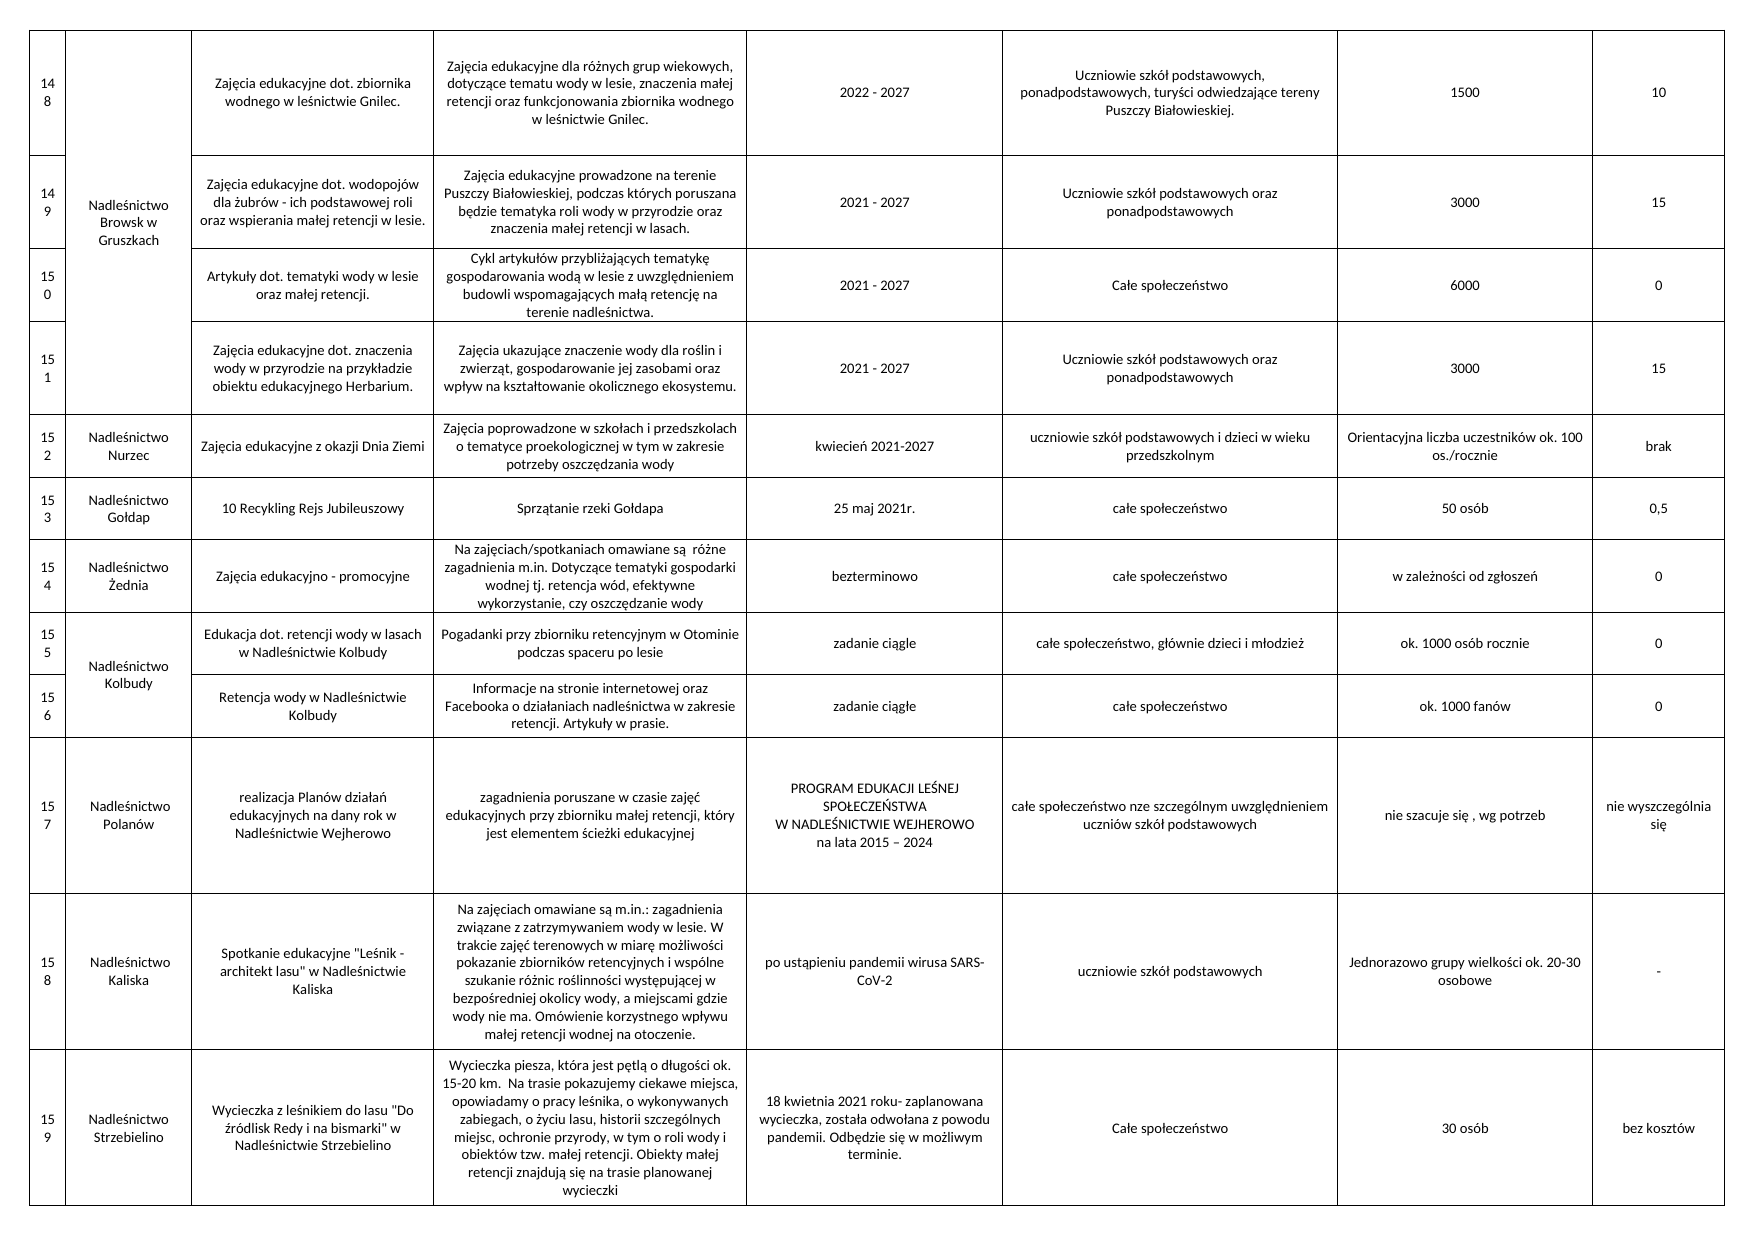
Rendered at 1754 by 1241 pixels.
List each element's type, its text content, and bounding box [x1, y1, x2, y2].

table_cell Nadleśnictwo Kaliska [66, 894, 191, 1049]
table_cell Sprzątanie rzeki Gołdapa [434, 478, 746, 539]
table_cell ok. 1000 osób rocznie [1338, 613, 1592, 674]
table_cell 10 [1593, 31, 1724, 154]
table_cell 18 kwietnia 2021 roku- zaplanowana wycieczka, została odwołana z powodu pandemii. Odbędzie się w możliwym terminie. [747, 1050, 1002, 1205]
table_cell Nadleśnictwo Nurzec [66, 415, 191, 477]
table_cell 158 [30, 894, 65, 1049]
table_cell Zajęcia edukacyjne prowadzone na terenie Puszczy Białowieskiej, podczas których poruszana będzie tematyka roli wody w przyrodzie oraz znaczenia małej retencji w lasach. [434, 156, 746, 248]
table_cell Pogadanki przy zbiorniku retencyjnym w Otominie podczas spaceru po lesie [434, 613, 746, 674]
table_cell całe społeczeństwo nze szczególnym uwzględnieniem uczniów szkół podstawowych [1003, 738, 1337, 893]
table_cell Nadleśnictwo Gołdap [66, 478, 191, 539]
table_cell 0 [1593, 675, 1724, 737]
table_cell w zależności od zgłoszeń [1338, 540, 1592, 612]
table_cell 159 [30, 1050, 65, 1205]
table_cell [66, 1050, 191, 1205]
table_cell Zajęcia edukacyjne dot. znaczenia wody w przyrodzie na przykładzie obiektu edukacyjnego Herbarium. [192, 322, 433, 414]
table_cell Jednorazowo grupy wielkości ok. 20-30 osobowe [1338, 894, 1592, 1049]
table_cell zagadnienia poruszane w czasie zajęć edukacyjnych przy zbiorniku małej retencji, który jest elementem ścieżki edukacyjnej [434, 738, 746, 893]
table_cell Całe społeczeństwo [1003, 249, 1337, 321]
table_cell Uczniowie szkół podstawowych oraz ponadpodstawowych [1003, 322, 1337, 414]
table_cell kwiecień 2021-2027 [747, 415, 1002, 477]
table_cell 25 maj 2021r. [747, 478, 1002, 539]
table_cell 0 [1593, 540, 1724, 612]
table_cell 153 [30, 478, 65, 539]
table_cell realizacja Planów działań edukacyjnych na dany rok w Nadleśnictwie Wejherowo [192, 738, 433, 893]
table_cell uczniowie szkół podstawowych i dzieci w wieku przedszkolnym [1003, 415, 1337, 477]
table_cell Retencja wody w Nadleśnictwie Kolbudy [192, 675, 433, 737]
table_cell Na zajęciach/spotkaniach omawiane są różne zagadnienia m.in. Dotyczące tematyki gospodarki wodnej tj. retencja wód, efektywne wykorzystanie, czy oszczędzanie wody [434, 540, 746, 612]
table_cell 1500 [1338, 31, 1592, 154]
table_cell 2022 - 2027 [747, 31, 1002, 154]
table_cell po ustąpieniu pandemii wirusa SARS-CoV-2 [747, 894, 1002, 1049]
table_cell 3000 [1338, 156, 1592, 248]
table_cell Nadleśnictwo Kolbudy [66, 613, 191, 737]
table_cell Nadleśnictwo Browsk w Gruszkach [66, 31, 191, 414]
table_cell nie wyszczególnia się [1593, 738, 1724, 893]
table_cell Zajęcia edukacyjne dot. wodopojów dla żubrów - ich podstawowej roli oraz wspierania małej retencji w lesie. [192, 156, 433, 248]
table_cell Cykl artykułów przybliżających tematykę gospodarowania wodą w lesie z uwzględnieniem budowli wspomagających małą retencję na terenie nadleśnictwa. [434, 249, 746, 321]
table_cell Wycieczka piesza, która jest pętlą o długości ok. 15-20 km. Na trasie pokazujemy ciekawe miejsca, opowiadamy o pracy leśnika, o wykonywanych zabiegach, o życiu lasu, historii szczególnych miejsc, ochronie przyrody, w tym o roli wody i obiektów tzw. małej retencji. Obiekty małej retencji znajdują się na trasie planowanej wycieczki [434, 1050, 746, 1205]
table_cell Orientacyjna liczba uczestników ok. 100 os./rocznie [1338, 415, 1592, 477]
table_cell 149 [30, 156, 65, 248]
table_cell Wycieczka z leśnikiem do lasu "Do źródlisk Redy i na bismarki" w Nadleśnictwie Strzebielino [192, 1050, 433, 1205]
table_cell Artykuły dot. tematyki wody w lesie oraz małej retencji. [192, 249, 433, 321]
table_cell 30 osób [1338, 1050, 1592, 1205]
table_cell 154 [30, 540, 65, 612]
table_cell 152 [30, 415, 65, 477]
table_cell bez kosztów [1593, 1050, 1724, 1205]
table_cell Nadleśnictwo Żednia [66, 540, 191, 612]
table_cell zadanie ciągle [747, 613, 1002, 674]
table_cell Zajęcia edukacyjne dla różnych grup wiekowych, dotyczące tematu wody w lesie, znaczenia małej retencji oraz funkcjonowania zbiornika wodnego w leśnictwie Gnilec. [434, 31, 746, 154]
table_cell Uczniowie szkół podstawowych, ponadpodstawowych, turyści odwiedzające tereny Puszczy Białowieskiej. [1003, 31, 1337, 154]
table_cell Uczniowie szkół podstawowych oraz ponadpodstawowych [1003, 156, 1337, 248]
table_cell Zajęcia ukazujące znaczenie wody dla roślin i zwierząt, gospodarowanie jej zasobami oraz wpływ na kształtowanie okolicznego ekosystemu. [434, 322, 746, 414]
table_cell 155 [30, 613, 65, 674]
table_cell 148 [30, 31, 65, 154]
table_cell PROGRAM EDUKACJI LEŚNEJ SPOŁECZEŃSTWA W NADLEŚNICTWIE WEJHEROWO na lata 2015 – 2024 [747, 738, 1002, 893]
table_cell zadanie ciągłe [747, 675, 1002, 737]
table_cell 2021 - 2027 [747, 156, 1002, 248]
table_cell Zajęcia poprowadzone w szkołach i przedszkolach o tematyce proekologicznej w tym w zakresie potrzeby oszczędzania wody [434, 415, 746, 477]
table_cell Edukacja dot. retencji wody w lasach w Nadleśnictwie Kolbudy [192, 613, 433, 674]
table_cell całe społeczeństwo [1003, 675, 1337, 737]
table_cell całe społeczeństwo, głównie dzieci i młodzież [1003, 613, 1337, 674]
table_cell uczniowie szkół podstawowych [1003, 894, 1337, 1049]
table_cell 0 [1593, 249, 1724, 321]
table_cell 3000 [1338, 322, 1592, 414]
table_cell Zajęcia edukacyjne dot. zbiornika wodnego w leśnictwie Gnilec. [192, 31, 433, 154]
table_cell 50 osób [1338, 478, 1592, 539]
table_cell 2021 - 2027 [747, 249, 1002, 321]
table_cell ok. 1000 fanów [1338, 675, 1592, 737]
table_cell całe społeczeństwo [1003, 540, 1337, 612]
table_cell 6000 [1338, 249, 1592, 321]
table_cell 0 [1593, 613, 1724, 674]
table_cell całe społeczeństwo [1003, 478, 1337, 539]
table_cell 15 [1593, 156, 1724, 248]
table_cell Zajęcia edukacyjne z okazji Dnia Ziemi [192, 415, 433, 477]
table_cell 150 [30, 249, 65, 321]
table_cell Zajęcia edukacyjno - promocyjne [192, 540, 433, 612]
table_cell 2021 - 2027 [747, 322, 1002, 414]
table_cell nie szacuje się , wg potrzeb [1338, 738, 1592, 893]
table_cell 15 [1593, 322, 1724, 414]
table_cell Nadleśnictwo Polanów [66, 738, 191, 893]
table_cell 0,5 [1593, 478, 1724, 539]
table_cell bezterminowo [747, 540, 1002, 612]
table_cell brak [1593, 415, 1724, 477]
table_cell Na zajęciach omawiane są m.in.: zagadnienia związane z zatrzymywaniem wody w lesie. W trakcie zajęć terenowych w miarę możliwości pokazanie zbiorników retencyjnych i wspólne szukanie różnic roślinności występującej w bezpośredniej okolicy wody, a miejscami gdzie wody nie ma. Omówienie korzystnego wpływu małej retencji wodnej na otoczenie. [434, 894, 746, 1049]
table_cell 157 [30, 738, 65, 893]
table_cell 156 [30, 675, 65, 737]
table_cell 151 [30, 322, 65, 414]
table_cell - [1593, 894, 1724, 1049]
table_cell 10 Recykling Rejs Jubileuszowy [192, 478, 433, 539]
table_cell Informacje na stronie internetowej oraz Facebooka o działaniach nadleśnictwa w zakresie retencji. Artykuły w prasie. [434, 675, 746, 737]
table_cell Całe społeczeństwo [1003, 1050, 1337, 1205]
table_cell Spotkanie edukacyjne "Leśnik - architekt lasu" w Nadleśnictwie Kaliska [192, 894, 433, 1049]
